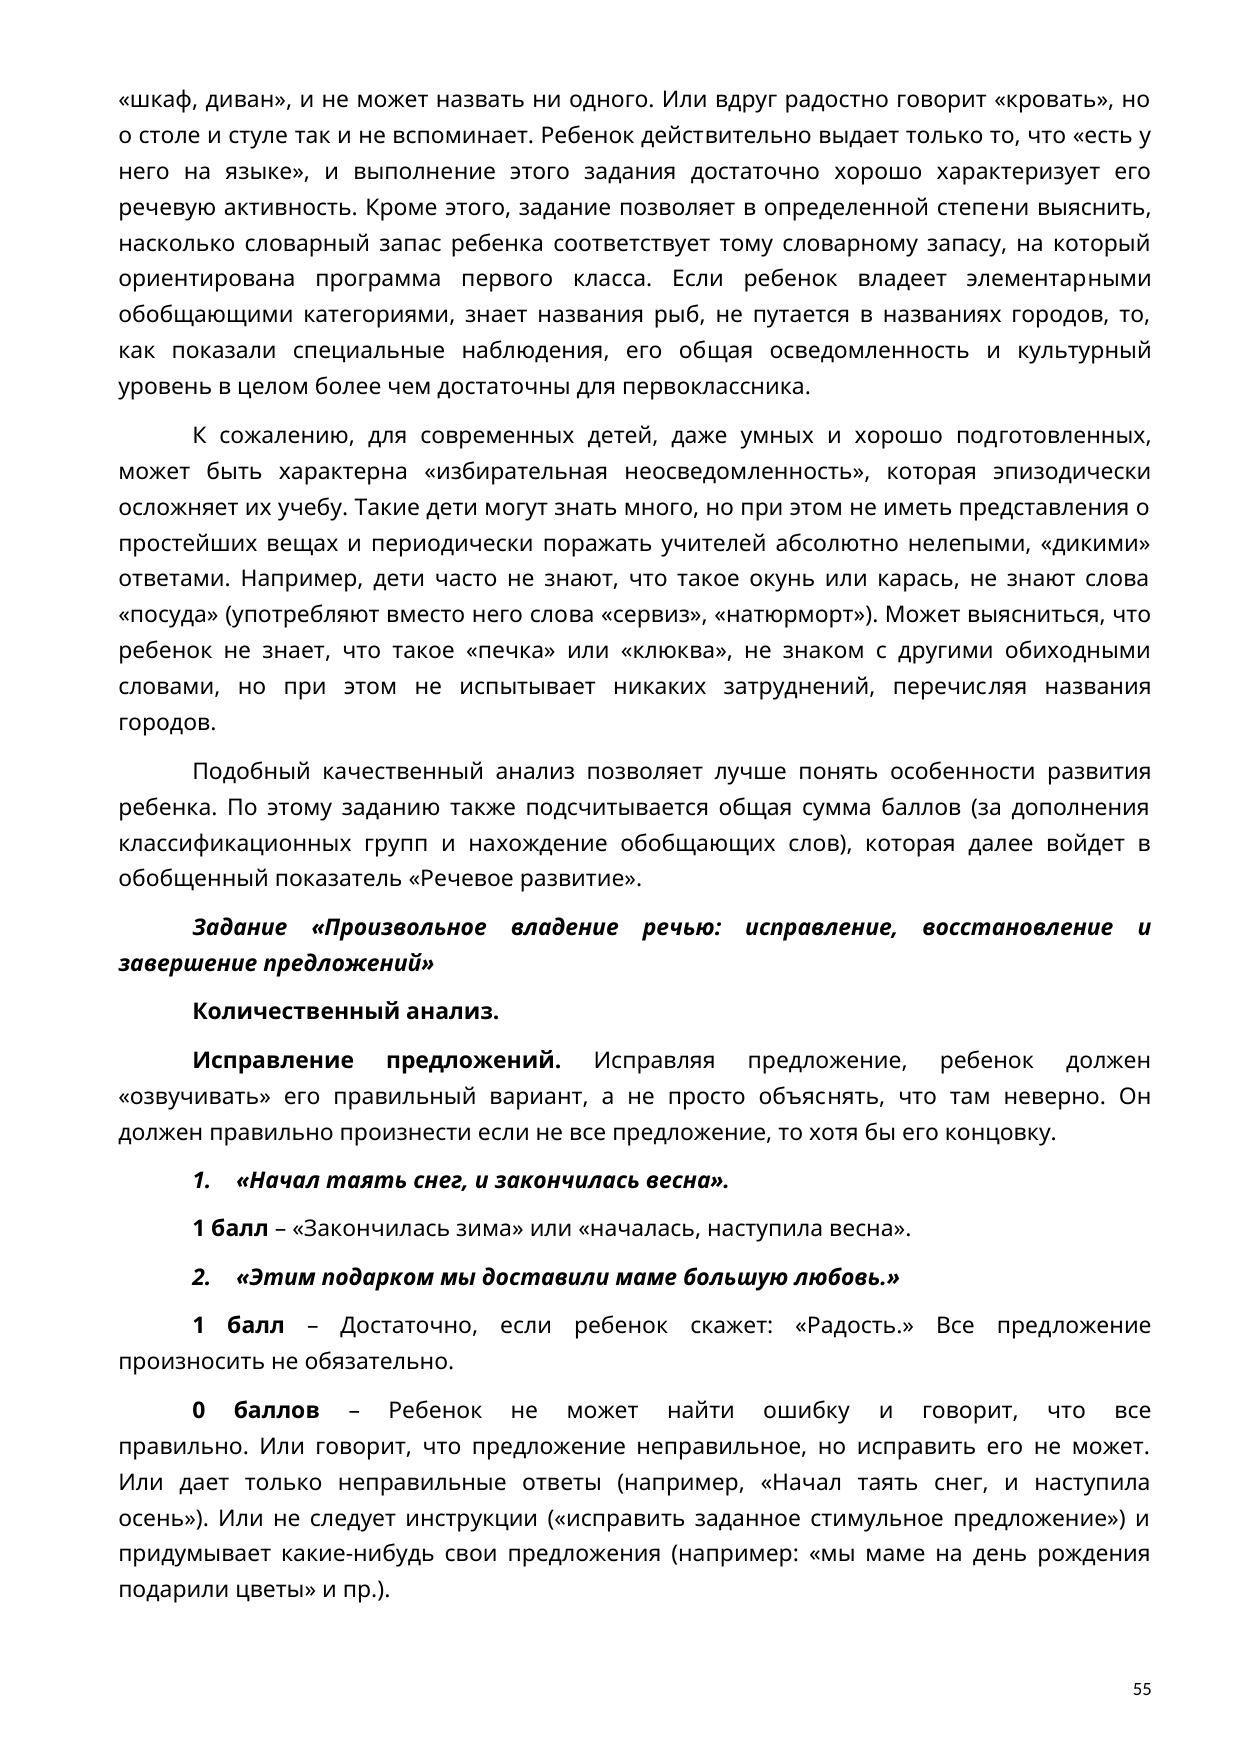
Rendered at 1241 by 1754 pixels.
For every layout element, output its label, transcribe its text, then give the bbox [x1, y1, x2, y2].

text Подобный качественный анализ позволяет лучше понять особенности развития ребенка. По этому заданию также подсчитывается общая сумма баллов (за дополнения классификационных групп и нахождение обобщающих слов), которая далее войдет в обобщенный показатель «Речевое развитие». [118, 754, 1152, 894]
text К сожалению, для современных детей, даже умных и хорошо подготовленных, может быть характерна «избирательная неосведомленность», которая эпизодически осложняет их учебу. Такие дети могут знать много, но при этом не иметь представления о простейших вещах и периодически поражать учителей абсолютно нелепыми, «дикими» ответами. Например, дети часто не знают, что такое окунь или карась, не знают слова «посуда» (употребляют вместо него слова «сервиз», «натюрморт»). Может выясниться, что ребенок не знает, что такое «печка» или «клюква», не знаком с другими обиходными словами, но при этом не испытывает никаких затруднений, перечисляя названия городов. [118, 419, 1152, 737]
text 1. «Начал таять снег, и закончилась весна». [118, 1164, 1152, 1195]
text Задание «Произвольное владение речью: исправление, восстановление и завершение предложений» [118, 911, 1152, 978]
text 2. «Этим подарком мы доставили маме большую любовь.» [118, 1261, 1152, 1292]
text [118, 83, 1152, 401]
text 1 балл – Достаточно, если ребенок скажет: «Радость.» Все предложение произносить не обязательно. [118, 1309, 1152, 1376]
text Количественный анализ. [118, 995, 1152, 1026]
text 0 баллов – Ребенок не может найти ошибку и говорит, что все правильно. Или говорит, что предложение неправильное, но исправить его не может. Или дает только неправильные ответы (например, «Начал таять снег, и наступила осень»). Или не следует инструкции («исправить заданное стимульное предложение») и придумывает какие-нибудь свои предложения (например: «мы маме на день рождения подарили цветы» и пр.). [118, 1394, 1152, 1604]
text 1 балл – «Закончилась зима» или «началась, наступила весна». [118, 1212, 1152, 1244]
text Исправление предложений. Исправляя предложение, ребенок должен «озвучивать» его правильный вариант, а не просто объяснять, что там неверно. Он должен правильно произнести если не все предложение, то хотя бы его концовку. [118, 1044, 1152, 1147]
